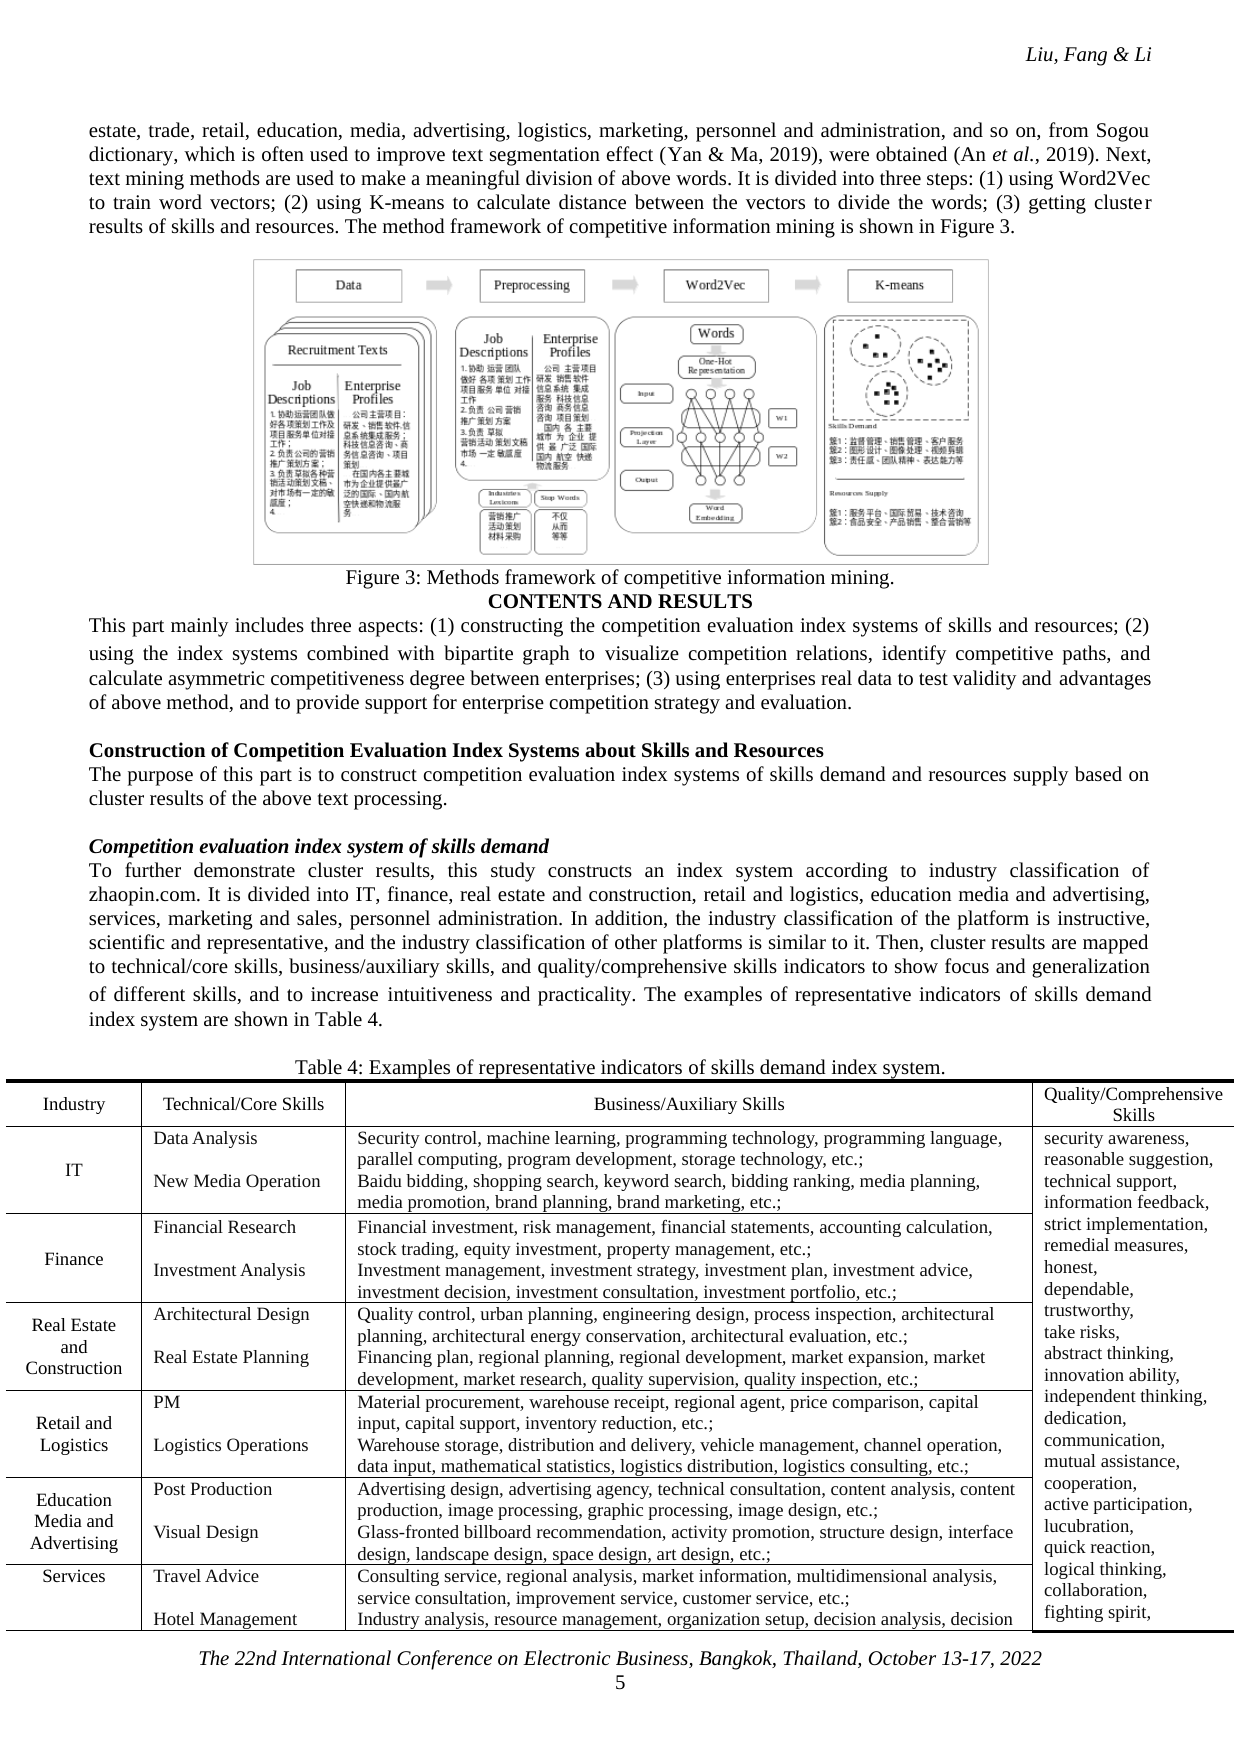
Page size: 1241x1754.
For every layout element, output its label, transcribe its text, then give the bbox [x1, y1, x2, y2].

text Table 4: Examples of representative indicators of skills demand index system. [89, 1055, 1152, 1079]
table_cell Finance [6, 1214, 141, 1302]
table_cell Security control, machine learning, programming technology, programming language, parallel computing, program development, storage technology, etc.; Baidu bidding, shopping search, keyword search, bidding ranking, media planning, media promotion, brand planning, brand marketing, etc.; [346, 1127, 1032, 1213]
table_cell IT [6, 1127, 141, 1213]
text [89, 118, 1152, 238]
text Construction of Competition Evaluation Index Systems about Skills and Resources [89, 738, 1152, 762]
table_header Quality/Comprehensive Skills [1033, 1083, 1234, 1126]
table_header Business/Auxiliary Skills [346, 1083, 1032, 1126]
table_cell Material procurement, warehouse receipt, regional agent, price comparison, capital input, capital support, inventory reduction, etc.; Warehouse storage, distribution and delivery, vehicle management, channel operation, data input, mathematical statistics, logistics distribution, logistics consulting, etc.; [346, 1391, 1032, 1477]
table_cell Post Production Visual Design [142, 1478, 345, 1564]
table_header Industry [6, 1083, 141, 1126]
table_cell Data Analysis New Media Operation [142, 1127, 345, 1213]
table_cell PM Logistics Operations [142, 1391, 345, 1477]
table_cell Education Media and Advertising [6, 1478, 141, 1564]
table_cell Retail and Logistics [6, 1391, 141, 1477]
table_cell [142, 1565, 345, 1630]
text This part mainly includes three aspects: (1) constructing the competition evaluation index systems of skills and resources; (2) using the index systems combined with bipartite graph to visualize competition relations, identify competitive paths, and calculate asymmetric competitiveness degree between enterprises; (3) using enterprises real data to test validity and advantages of above method, and to provide support for enterprise competition strategy and evaluation. [89, 613, 1152, 714]
table_cell Architectural Design Real Estate Planning [142, 1303, 345, 1389]
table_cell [346, 1565, 1032, 1630]
text CONTENTS AND RESULTS [89, 589, 1152, 613]
text The purpose of this part is to construct competition evaluation index systems of skills demand and resources supply based on cluster results of the above text processing. [89, 762, 1152, 810]
table_cell Advertising design, advertising agency, technical consultation, content analysis, content production, image processing, graphic processing, image design, etc.; Glass-fronted billboard recommendation, activity promotion, structure design, interface design, landscape design, space design, art design, etc.; [346, 1478, 1032, 1564]
table_cell Financial Research Investment Analysis [142, 1214, 345, 1302]
table_header Technical/Core Skills [142, 1083, 345, 1126]
text Figure 3: Methods framework of competitive information mining. [89, 564, 1152, 589]
table_cell Financial investment, risk management, financial statements, accounting calculation, stock trading, equity investment, property management, etc.; Investment management, investment strategy, investment plan, investment advice, investment decision, investment consultation, investment portfolio, etc.; [346, 1214, 1032, 1302]
text Competition evaluation index system of skills demand [89, 834, 1152, 858]
table_cell security awareness, reasonable suggestion, technical support, information feedback, strict implementation, remedial measures, honest, dependable, trustworthy, take risks, abstract thinking, innovation ability, independent thinking, dedication, communication, mutual assistance, cooperation, active participation, lucubration, quick reaction, logical thinking, collaboration, fighting spirit, responsible, adaptability, good attitude, team spirit, strategic thinking, self-management, rigorousness, etc. [1033, 1127, 1234, 1630]
table_cell Real Estate and Construction [6, 1303, 141, 1389]
table_cell Services [6, 1565, 141, 1630]
table_cell Quality control, urban planning, engineering design, process inspection, architectural planning, architectural energy conservation, architectural evaluation, etc.; Financing plan, regional planning, regional development, market expansion, market development, market research, quality supervision, quality inspection, etc.; [346, 1303, 1032, 1389]
text To further demonstrate cluster results, this study constructs an index system according to industry classification of zhaopin.com. It is divided into IT, finance, real estate and construction, retail and logistics, education media and advertising, services, marketing and sales, personnel administration. In addition, the industry classification of the platform is instructive, scientific and representative, and the industry classification of other platforms is similar to it. Then, cluster results are mapped to technical/core skills, business/auxiliary skills, and quality/comprehensive skills indicators to show focus and generalization of different skills, and to increase intuitiveness and practicality. The examples of representative indicators of skills demand index system are shown in Table 4. [89, 858, 1152, 1031]
